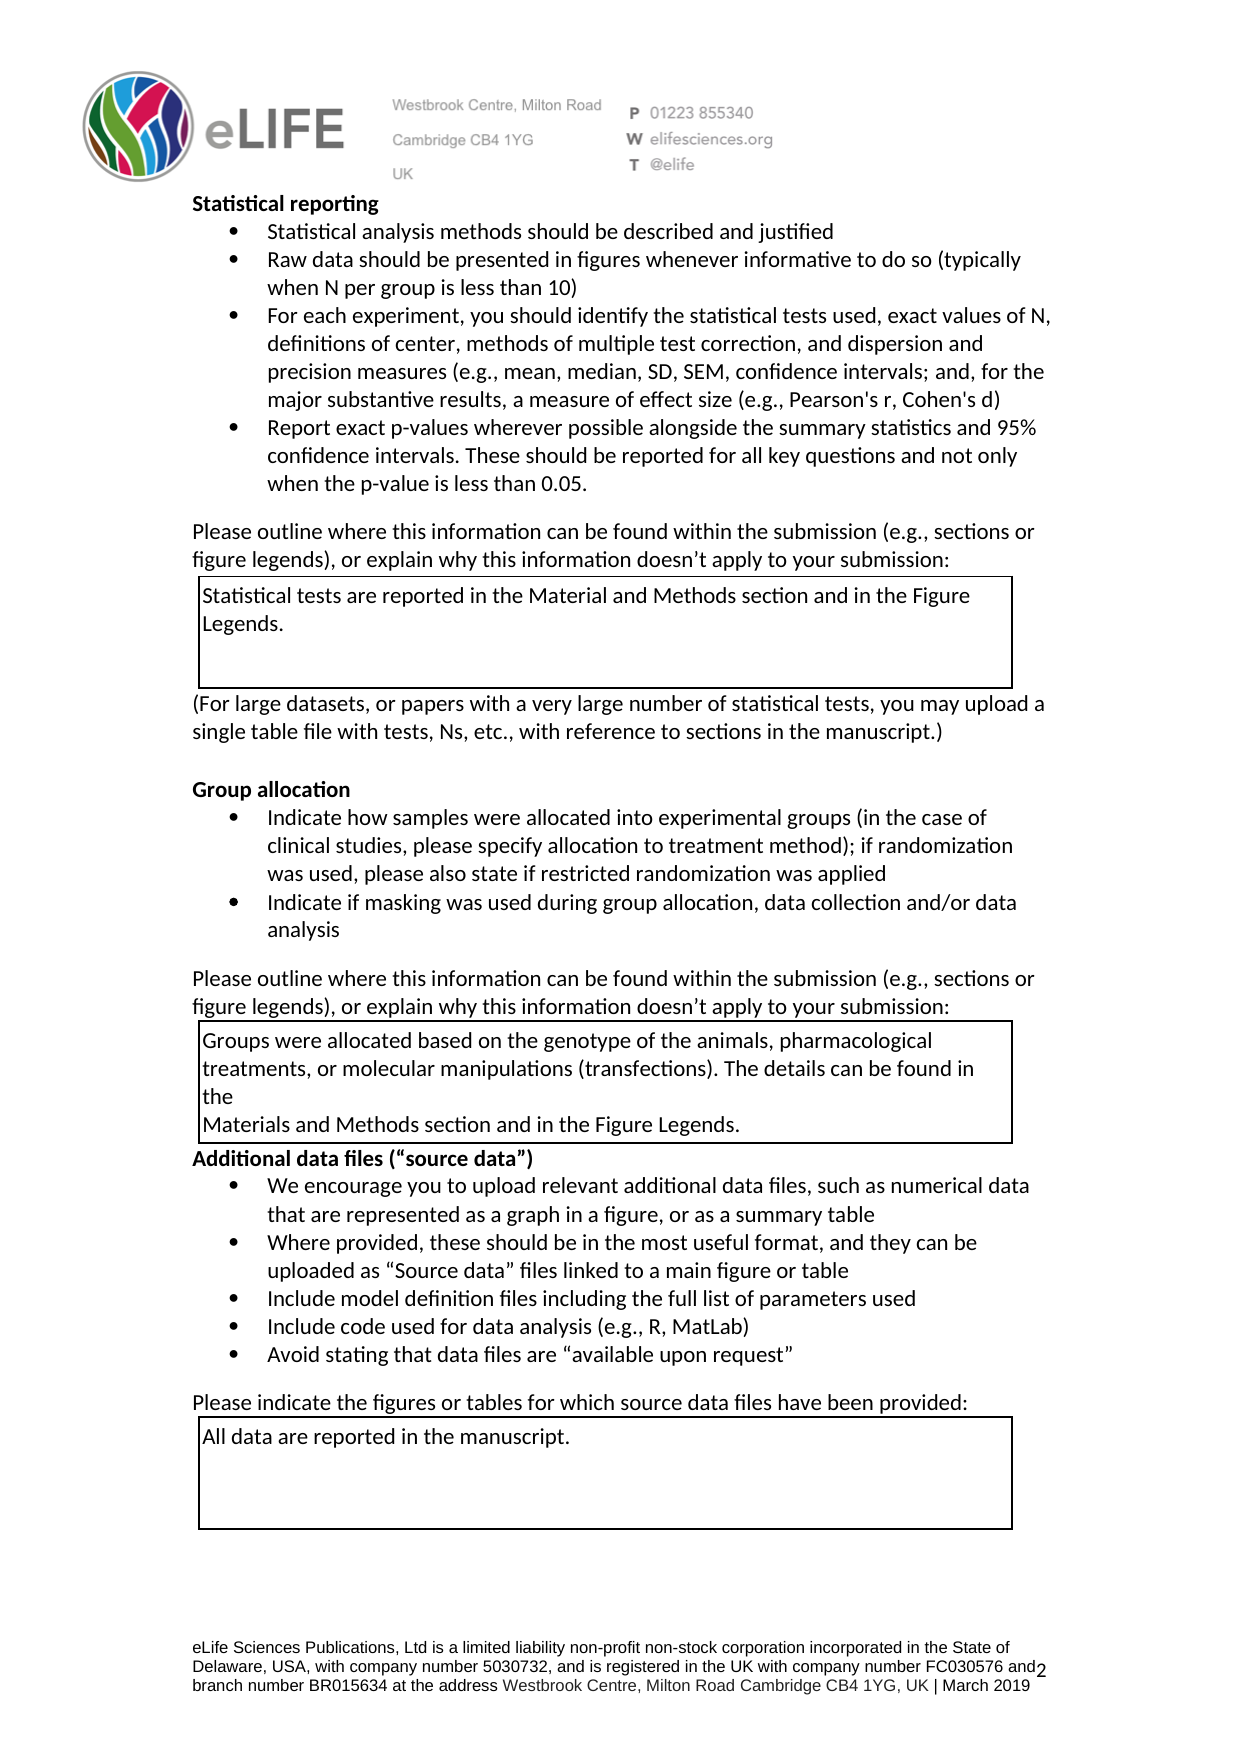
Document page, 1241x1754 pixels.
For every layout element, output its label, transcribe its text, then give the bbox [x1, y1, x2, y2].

text Please indicate the figures or tables for which source data files have been provided: [192, 1388, 1053, 1416]
text All data are reported in the manuscript. [200, 1420, 1011, 1452]
text Legends. [200, 609, 1011, 639]
text Additional data files (“source data”) [192, 1051, 1053, 1172]
list Avoid stating that data files are “available upon request” [229, 1340, 1053, 1368]
list Indicate if masking was used during group allocation, data collection and/or data analysis [229, 888, 1053, 944]
text Group allocation [192, 776, 1053, 803]
list Where provided, these should be in the most useful format, and they can be uploaded as “Source data” files linked to a main figure or table [229, 1228, 1053, 1284]
list For each experiment, you should identify the statistical tests used, exact values of N, definitions of center, methods of multiple test correction, and dispersion and precision measures (e.g., mean, median, SD, SEM, confidence intervals; and, for the major substantive results, a measure of effect size (e.g., Pearson's r, Cohen's d) [229, 301, 1053, 413]
text treatments, or molecular manipulations (transfections). The details can be found in the [202, 1054, 1009, 1110]
text Groups were allocated based on the genotype of the animals, pharmacological [200, 1024, 1011, 1054]
list We encourage you to upload relevant additional data files, such as numerical data that are represented as a graph in a figure, or as a summary table [229, 1172, 1053, 1228]
text Statistical reporting [192, 189, 1053, 217]
text Materials and Methods section and in the Figure Legends. [200, 1110, 1011, 1140]
list Include code used for data analysis (e.g., R, MatLab) [229, 1312, 1053, 1340]
list Indicate how samples were allocated into experimental groups (in the case of clinical studies, please specify allocation to treatment method); if randomization was used, please also state if restricted randomization was applied [229, 803, 1053, 888]
list Raw data should be presented in figures whenever informative to do so (typically when N per group is less than 10) [229, 245, 1053, 301]
list Report exact p-values wherever possible alongside the summary statistics and 95% confidence intervals. These should be reported for all key questions and not only when the p-value is less than 0.05. [229, 413, 1053, 497]
picture [73, 59, 784, 189]
text Statistical tests are reported in the Material and Methods section and in the Figure [200, 579, 1011, 609]
text (For large datasets, or papers with a very large number of statistical tests, you may upload a single table file with tests, Ns, etc., with reference to sections in the manuscript.) [192, 601, 1053, 745]
list Statistical analysis methods should be described and justified [229, 217, 1053, 245]
list Include model definition files including the full list of parameters used [229, 1284, 1053, 1312]
